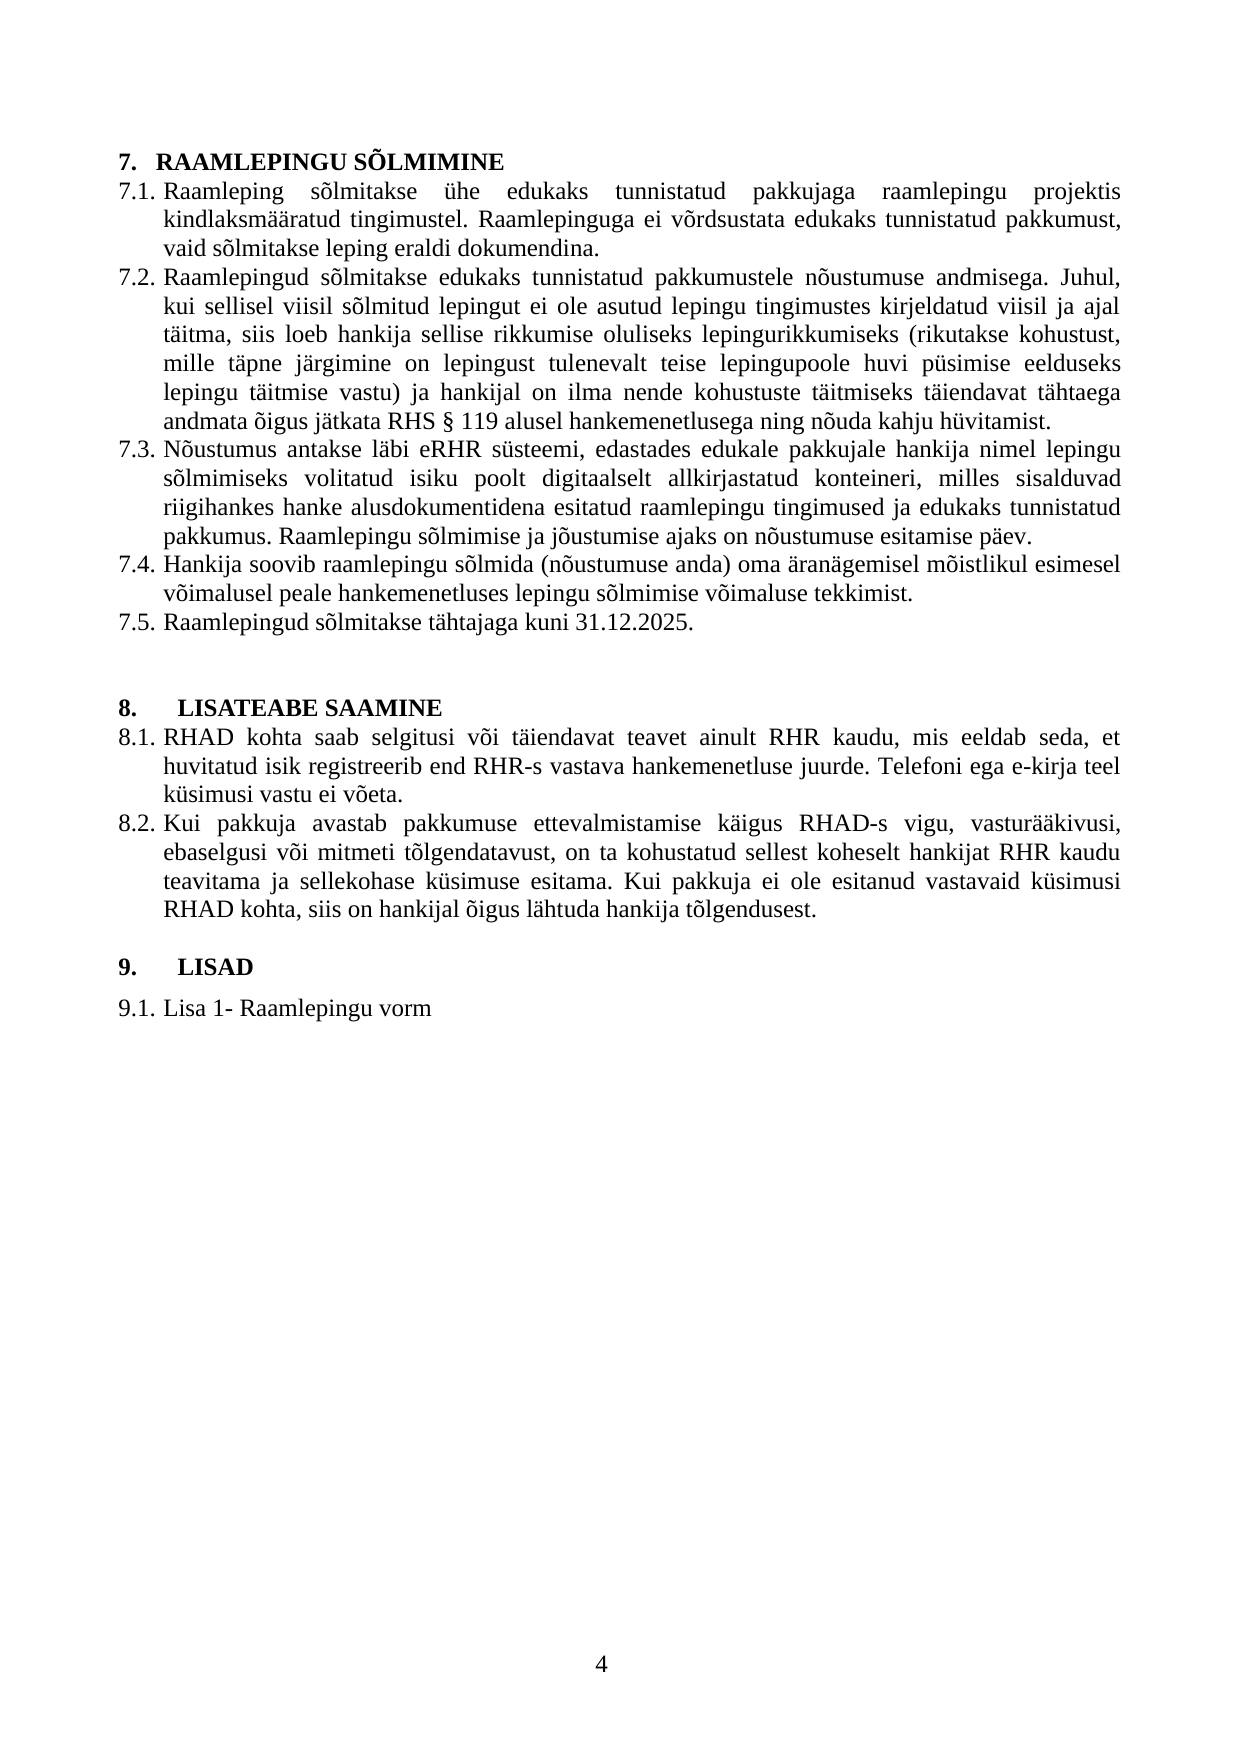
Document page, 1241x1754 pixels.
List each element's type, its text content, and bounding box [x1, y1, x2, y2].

list LISAD [118, 952, 1122, 981]
text Raamleping sõlmitakse ühe edukaks tunnistatud pakkujaga raamlepingu projektis kindlaksmääratud tingimustel. Raamlepinguga ei võrdsustata edukaks tunnistatud pakkumust, vaid sõlmitakse leping eraldi dokumendina. [118, 176, 1122, 262]
list RAAMLEPINGU SÕLMIMINE [118, 147, 1122, 176]
text Nõustumus antakse läbi eRHR süsteemi, edastades edukale pakkujale hankija nimel lepingu sõlmimiseks volitatud isiku poolt digitaalselt allkirjastatud konteineri, milles sisalduvad riigihankes hanke alusdokumentidena esitatud raamlepingu tingimused ja edukaks tunnistatud pakkumus. Raamlepingu sõlmimise ja jõustumise ajaks on nõustumuse esitamise päev. [118, 434, 1122, 549]
text Lisa 1- Raamlepingu vorm [118, 993, 1122, 1022]
text RHAD kohta saab selgitusi või täiendavat teavet ainult RHR kaudu, mis eeldab seda, et huvitatud isik registreerib end RHR-s vastava hankemenetluse juurde. Telefoni ega e-kirja teel küsimusi vastu ei võeta. [118, 722, 1122, 808]
list LISATEABE SAAMINE [118, 693, 1122, 722]
text Hankija soovib raamlepingu sõlmida (nõustumuse anda) oma äranägemisel mõistlikul esimesel võimalusel peale hankemenetluses lepingu sõlmimise võimaluse tekkimist. [118, 549, 1122, 607]
text Kui pakkuja avastab pakkumuse ettevalmistamise käigus RHAD-s vigu, vasturääkivusi, ebaselgusi või mitmeti tõlgendatavust, on ta kohustatud sellest koheselt hankijat RHR kaudu teavitama ja sellekohase küsimuse esitama. Kui pakkuja ei ole esitanud vastavaid küsimusi RHAD kohta, siis on hankijal õigus lähtuda hankija tõlgendusest. [118, 808, 1122, 923]
text Raamlepingud sõlmitakse tähtajaga kuni 31.12.2025. [118, 607, 1122, 636]
text Raamlepingud sõlmitakse edukaks tunnistatud pakkumustele nõustumuse andmisega. Juhul, kui sellisel viisil sõlmitud lepingut ei ole asutud lepingu tingimustes kirjeldatud viisil ja ajal täitma, siis loeb hankija sellise rikkumise oluliseks lepingurikkumiseks (rikutakse kohustust, mille täpne järgimine on lepingust tulenevalt teise lepingupoole huvi püsimise eelduseks lepingu täitmise vastu) ja hankijal on ilma nende kohustuste täitmiseks täiendavat tähtaega andmata õigus jätkata RHS § 119 alusel hankemenetlusega ning nõuda kahju hüvitamist. [118, 262, 1122, 434]
